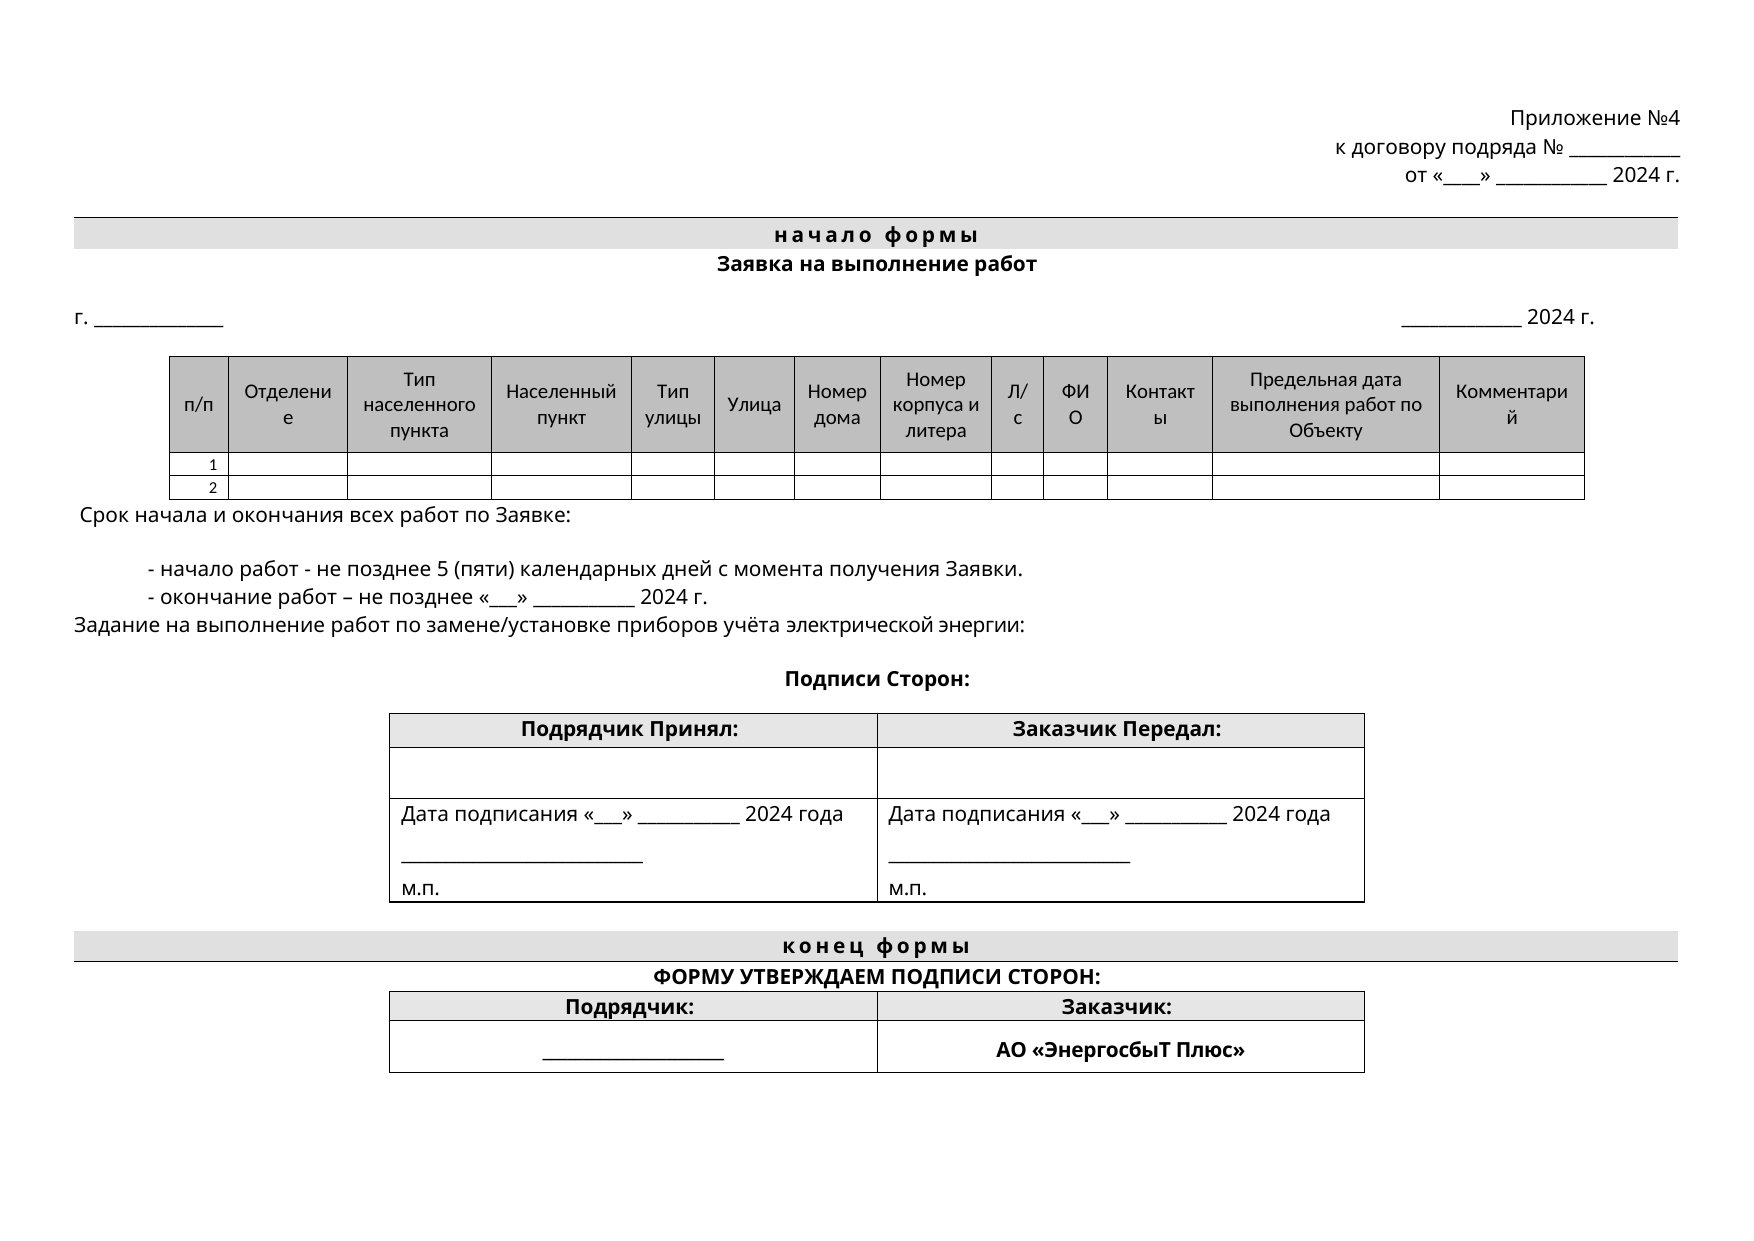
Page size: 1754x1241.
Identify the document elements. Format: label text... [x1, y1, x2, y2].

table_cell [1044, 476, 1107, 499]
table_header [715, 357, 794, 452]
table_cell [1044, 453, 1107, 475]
text Задание на выполнение работ по замене/установке приборов учёта электрической энергии: [74, 611, 1680, 639]
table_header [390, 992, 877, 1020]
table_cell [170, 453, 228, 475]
subtitle Приложение №4 [1299, 103, 1680, 132]
text ФОРМУ УТВЕРЖДАЕМ ПОДПИСИ СТОРОН: [74, 962, 1680, 991]
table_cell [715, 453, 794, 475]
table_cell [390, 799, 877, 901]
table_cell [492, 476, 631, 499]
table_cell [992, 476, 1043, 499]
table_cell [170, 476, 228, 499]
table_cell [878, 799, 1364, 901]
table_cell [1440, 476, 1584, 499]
text Срок начала и окончания всех работ по Заявке: [74, 500, 1680, 529]
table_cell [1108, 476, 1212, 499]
list - начало работ - не позднее 5 (пяти) календарных дней с момента получения Заявки. [148, 554, 1680, 582]
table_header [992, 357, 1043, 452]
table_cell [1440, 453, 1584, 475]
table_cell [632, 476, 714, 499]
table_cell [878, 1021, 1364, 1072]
text конец формы [74, 931, 1678, 961]
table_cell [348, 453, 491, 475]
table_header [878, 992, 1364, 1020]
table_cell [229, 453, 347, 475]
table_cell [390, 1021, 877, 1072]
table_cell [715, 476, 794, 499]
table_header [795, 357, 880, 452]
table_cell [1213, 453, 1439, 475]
text г. ______________ _____________ 2024 г. [74, 302, 1680, 331]
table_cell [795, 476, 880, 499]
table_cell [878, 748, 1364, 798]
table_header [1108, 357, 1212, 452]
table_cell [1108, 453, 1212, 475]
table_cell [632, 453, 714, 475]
text от «____» ____________ 2024 г. [1299, 160, 1680, 189]
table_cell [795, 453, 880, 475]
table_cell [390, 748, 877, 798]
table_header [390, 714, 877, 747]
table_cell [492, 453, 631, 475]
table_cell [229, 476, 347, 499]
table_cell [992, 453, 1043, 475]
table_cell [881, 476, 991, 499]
text Подписи Сторон: [74, 664, 1680, 692]
text Заявка на выполнение работ [74, 249, 1680, 277]
text начало формы [74, 218, 1678, 249]
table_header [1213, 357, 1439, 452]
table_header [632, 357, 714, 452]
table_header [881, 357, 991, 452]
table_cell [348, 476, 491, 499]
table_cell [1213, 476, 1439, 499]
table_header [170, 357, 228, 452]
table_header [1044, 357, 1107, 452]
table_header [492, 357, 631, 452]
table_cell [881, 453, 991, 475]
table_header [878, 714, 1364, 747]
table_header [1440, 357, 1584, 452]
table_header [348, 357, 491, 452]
list - окончание работ – не позднее «___» ___________ 2024 г. [148, 582, 1680, 611]
text к договору подряда № ____________ [1314, 132, 1680, 160]
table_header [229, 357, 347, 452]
